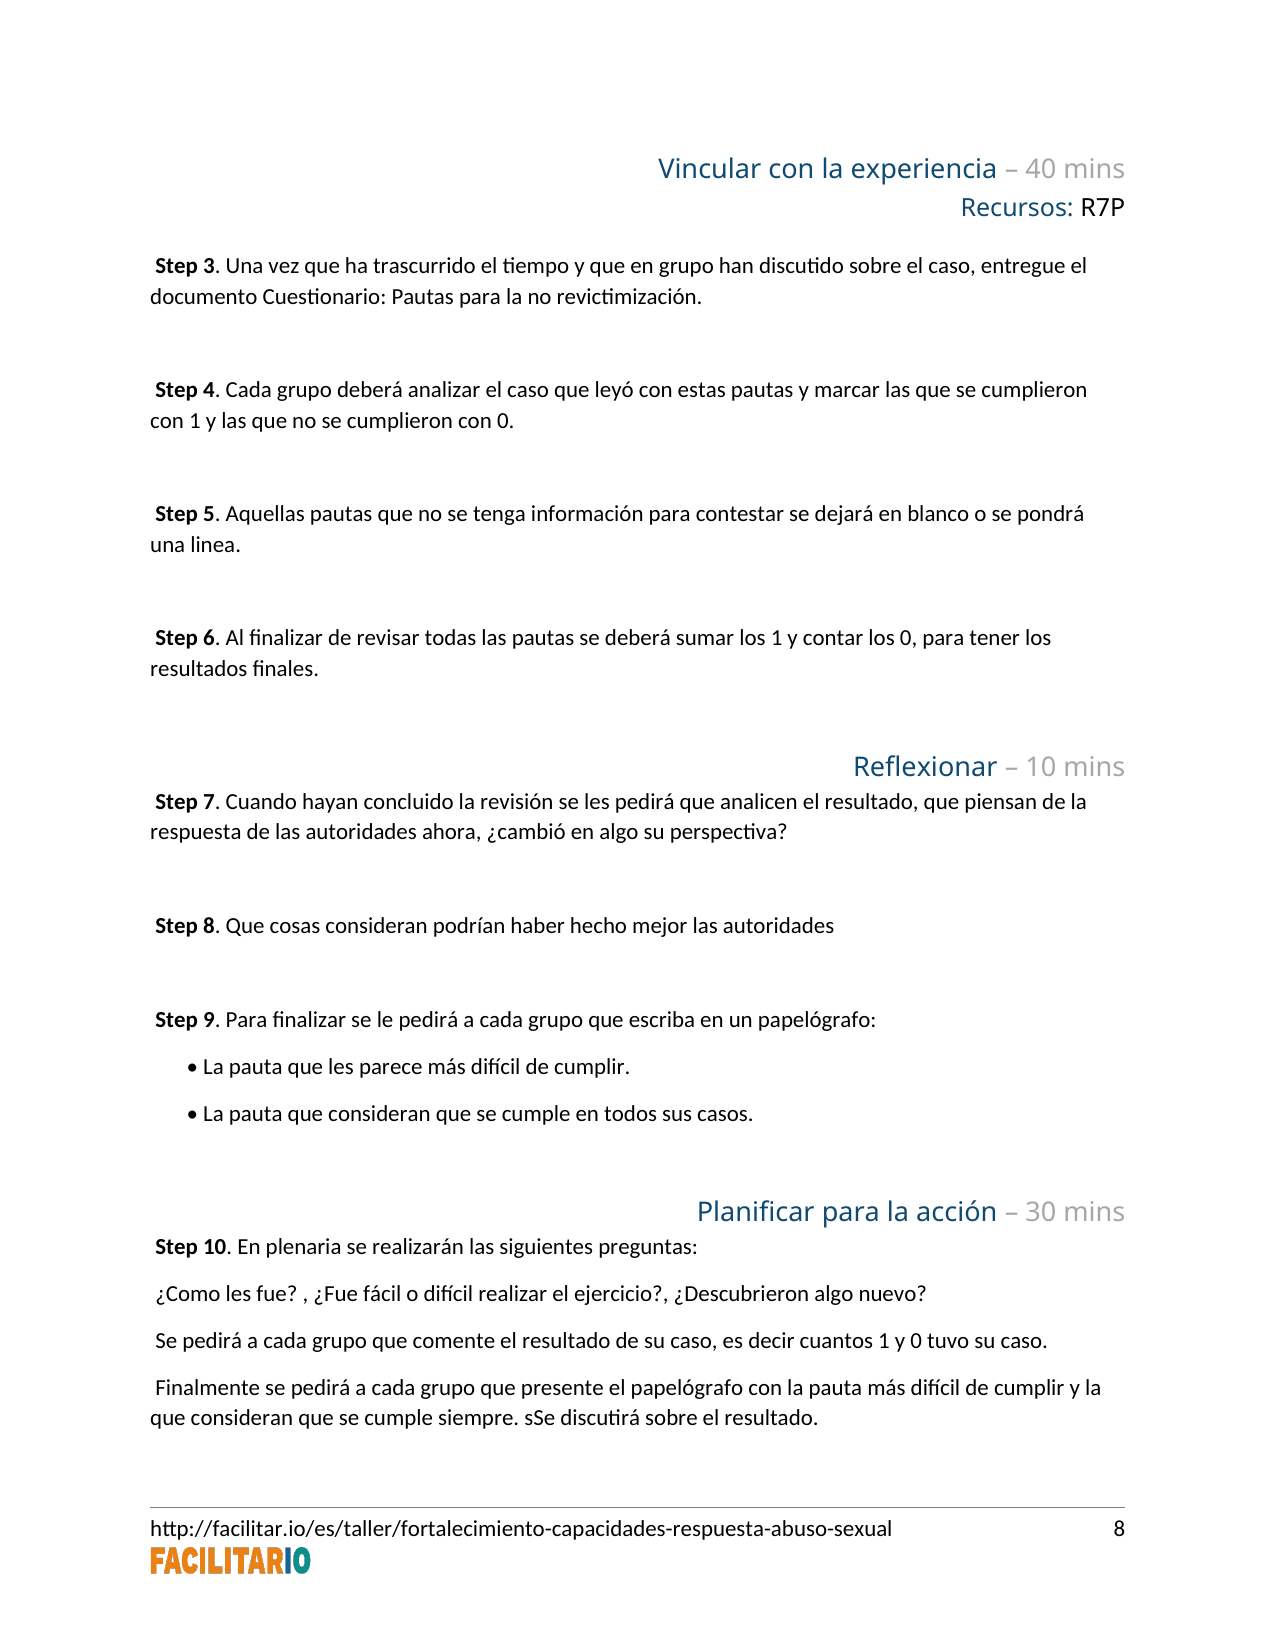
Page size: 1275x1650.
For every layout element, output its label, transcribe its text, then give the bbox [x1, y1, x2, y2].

text Step 6. Al finalizar de revisar todas las pautas se deberá sumar los 1 y contar los 0, para tener los resultados finales. [150, 623, 1125, 682]
picture [145, 1544, 315, 1576]
text Step 5. Aquellas pautas que no se tenga información para contestar se dejará en blanco o se pondrá una linea. [150, 499, 1125, 558]
text Step 4. Cada grupo deberá analizar el caso que leyó con estas pautas y marcar las que se cumplieron con 1 y las que no se cumplieron con 0. [150, 376, 1125, 434]
text Step 7. Cuando hayan concluido la revisión se les pedirá que analicen el resultado, que piensan de la respuesta de las autoridades ahora, ¿cambió en algo su perspectiva? [150, 787, 1125, 845]
subtitle Reflexionar – 10 mins [150, 747, 1125, 784]
text Step 3. Una vez que ha trascurrido el tiempo y que en grupo han discutido sobre el caso, entregue el documento Cuestionario: Pautas para la no revictimización. [150, 252, 1125, 310]
subtitle Vincular con la experiencia – 40 mins [150, 150, 1125, 187]
text ¿Como les fue? , ¿Fue fácil o difícil realizar el ejercicio?, ¿Descubrieron algo nuevo? [150, 1279, 1125, 1307]
text Se pedirá a cada grupo que comente el resultado de su caso, es decir cuantos 1 y 0 tuvo su caso. [150, 1326, 1125, 1354]
subtitle Planificar para la acción – 30 mins [150, 1192, 1125, 1229]
text Step 9. Para finalizar se le pedirá a cada grupo que escriba en un papelógrafo: [150, 1005, 1125, 1033]
text • La pauta que consideran que se cumple en todos sus casos. [150, 1099, 1125, 1127]
text Finalmente se pedirá a cada grupo que presente el papelógrafo con la pauta más difícil de cumplir y la que consideran que se cumple siempre. sSe discutirá sobre el resultado. [150, 1373, 1125, 1431]
text • La pauta que les parece más difícil de cumplir. [150, 1052, 1125, 1080]
text Recursos: R7P [150, 190, 1125, 224]
text Step 8. Que cosas consideran podrían haber hecho mejor las autoridades [150, 911, 1125, 939]
text Step 10. En plenaria se realizarán las siguientes preguntas: [150, 1232, 1125, 1260]
